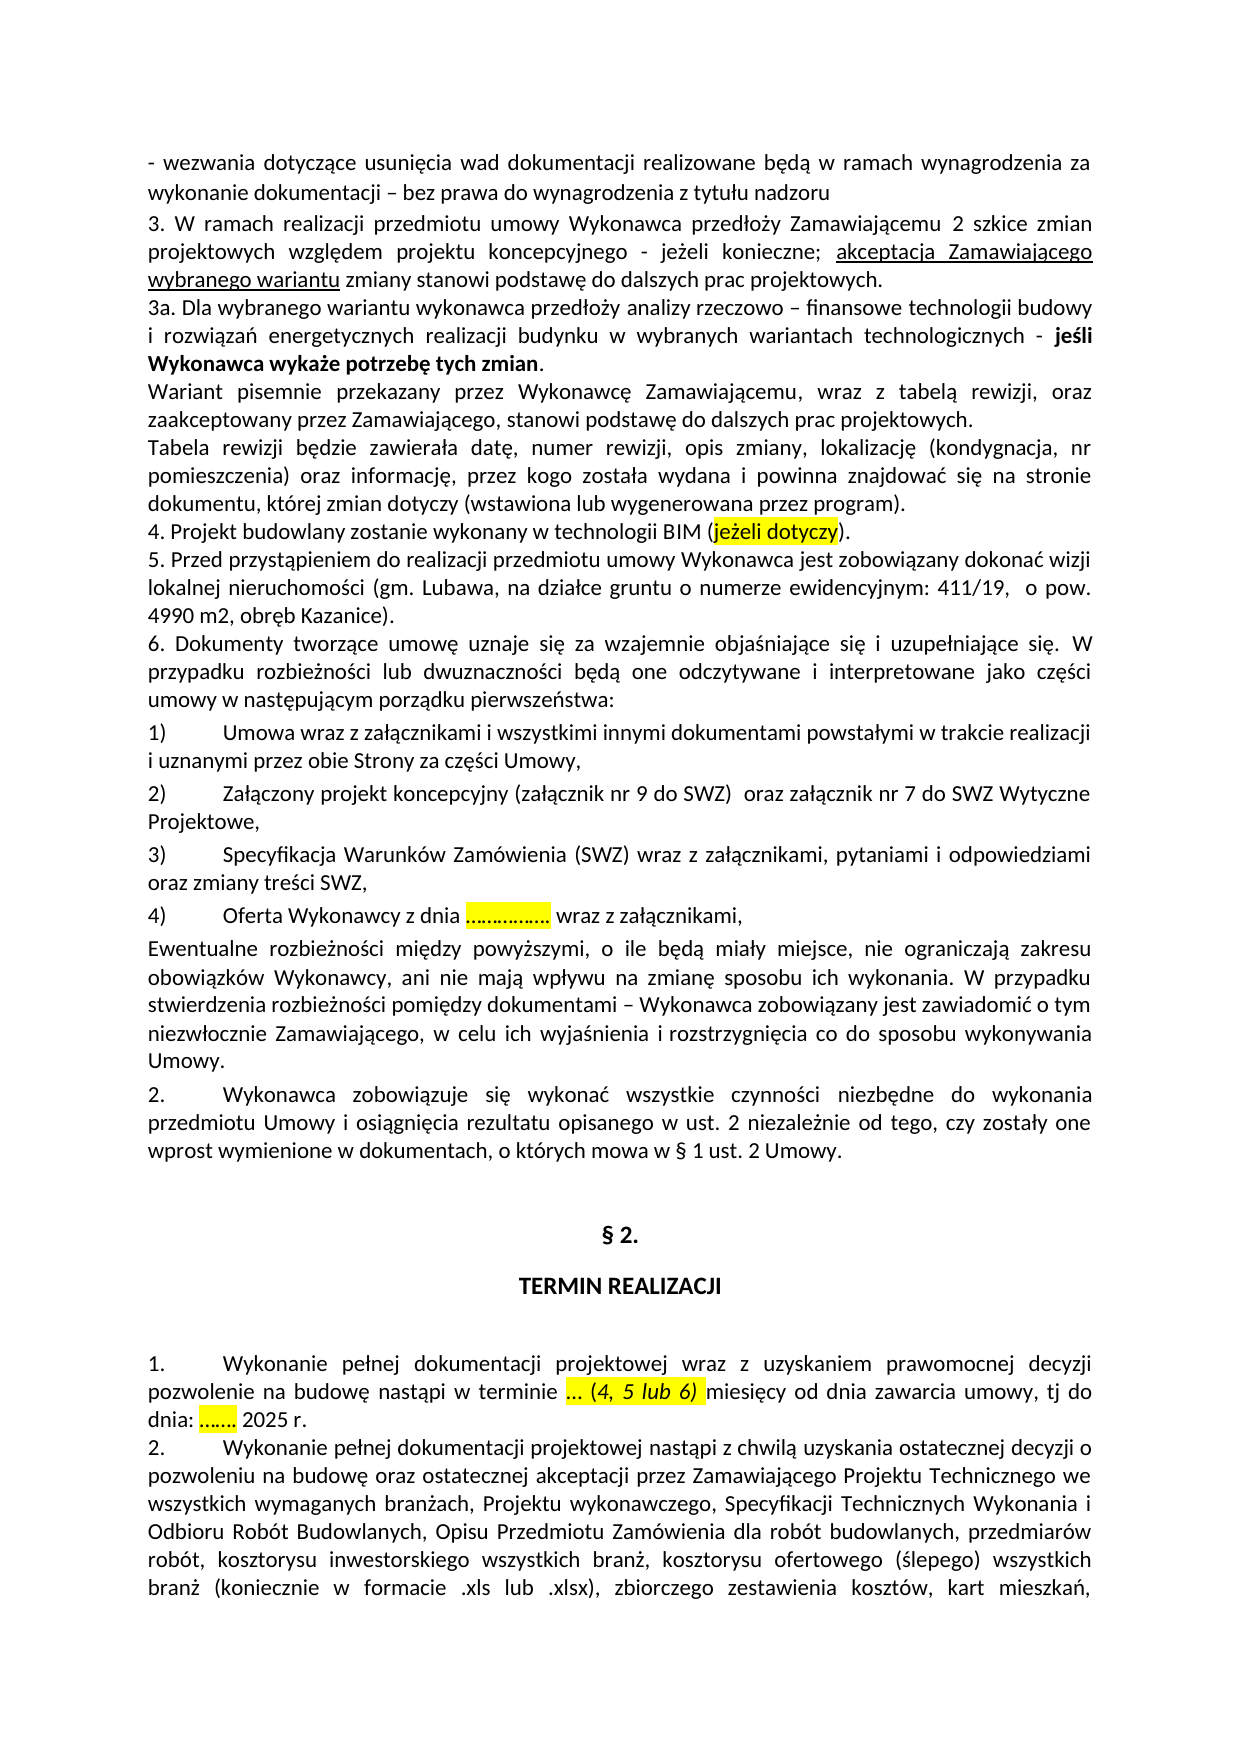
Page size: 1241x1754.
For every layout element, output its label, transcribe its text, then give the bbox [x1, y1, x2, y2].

text 4. Projekt budowlany zostanie wykonany w technologii BIM (jeżeli dotyczy). [838, 517, 1093, 545]
text 5. Przed przystąpieniem do realizacji przedmiotu umowy Wykonawca jest zobowiązany dokonać wizji lokalnej nieruchomości (gm. Lubawa, na działce gruntu o numerze ewidencyjnym: 411/19, o pow. 4990 m2, obręb Kazanice). [148, 545, 1093, 629]
text § 2. [148, 1219, 1093, 1250]
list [148, 1433, 1093, 1601]
text - wezwania dotyczące usunięcia wad dokumentacji realizowane będą w ramach wynagrodzenia za wykonanie dokumentacji – bez prawa do wynagrodzenia z tytułu nadzoru [148, 148, 1093, 206]
text 3a. Dla wybranego wariantu wykonawca przedłoży analizy rzeczowo – finansowe technologii budowy i rozwiązań energetycznych realizacji budynku w wybranych wariantach technologicznych - jeśli Wykonawca wykaże potrzebę tych zmian. [148, 293, 1093, 377]
list Oferta Wykonawcy z dnia ……………. wraz z załącznikami, [551, 902, 1093, 929]
text TERMIN REALIZACJI [148, 1270, 1093, 1301]
list Umowa wraz z załącznikami i wszystkimi innymi dokumentami powstałymi w trakcie realizacji i uznanymi przez obie Strony za części Umowy, [148, 718, 1093, 774]
list Wykonanie pełnej dokumentacji projektowej wraz z uzyskaniem prawomocnej decyzji pozwolenie na budowę nastąpi w terminie … (4, 5 lub 6) miesięcy od dnia zawarcia umowy, tj do dnia: ……. 2025 r. [148, 1349, 1093, 1433]
text Wariant pisemnie przekazany przez Wykonawcę Zamawiającemu, wraz z tabelą rewizji, oraz zaakceptowany przez Zamawiającego, stanowi podstawę do dalszych prac projektowych. [148, 377, 1093, 433]
text 6. Dokumenty tworzące umowę uznaje się za wzajemnie objaśniające się i uzupełniające się. W przypadku rozbieżności lub dwuznaczności będą one odczytywane i interpretowane jako części umowy w następującym porządku pierwszeństwa: [148, 629, 1093, 713]
list Specyfikacja Warunków Zamówienia (SWZ) wraz z załącznikami, pytaniami i odpowiedziami oraz zmiany treści SWZ, [148, 841, 1093, 897]
text 4. Projekt budowlany zostanie wykonany w technologii BIM (jeżeli dotyczy). [148, 517, 714, 545]
list Wykonawca zobowiązuje się wykonać wszystkie czynności niezbędne do wykonania przedmiotu Umowy i osiągnięcia rezultatu opisanego w ust. 2 niezależnie od tego, czy zostały one wprost wymienione w dokumentach, o których mowa w § 1 ust. 2 Umowy. [148, 1080, 1093, 1164]
list Oferta Wykonawcy z dnia ……………. wraz z załącznikami, [148, 902, 466, 929]
text Tabela rewizji będzie zawierała datę, numer rewizji, opis zmiany, lokalizację (kondygnacja, nr pomieszczenia) oraz informację, przez kogo została wydana i powinna znajdować się na stronie dokumentu, której zmian dotyczy (wstawiona lub wygenerowana przez program). [148, 433, 1093, 517]
text Ewentualne rozbieżności między powyższymi, o ile będą miały miejsce, nie ograniczają zakresu obowiązków Wykonawcy, ani nie mają wpływu na zmianę sposobu ich wykonania. W przypadku stwierdzenia rozbieżności pomiędzy dokumentami – Wykonawca zobowiązany jest zawiadomić o tym niezwłocznie Zamawiającego, w celu ich wyjaśnienia i rozstrzygnięcia co do sposobu wykonywania Umowy. [148, 934, 1093, 1075]
text 3. W ramach realizacji przedmiotu umowy Wykonawca przedłoży Zamawiającemu 2 szkice zmian projektowych względem projektu koncepcyjnego - jeżeli konieczne; akceptacja Zamawiającego wybranego wariantu zmiany stanowi podstawę do dalszych prac projektowych. [148, 209, 1093, 293]
list Załączony projekt koncepcyjny (załącznik nr 9 do SWZ) oraz załącznik nr 7 do SWZ Wytyczne Projektowe, [148, 779, 1093, 836]
